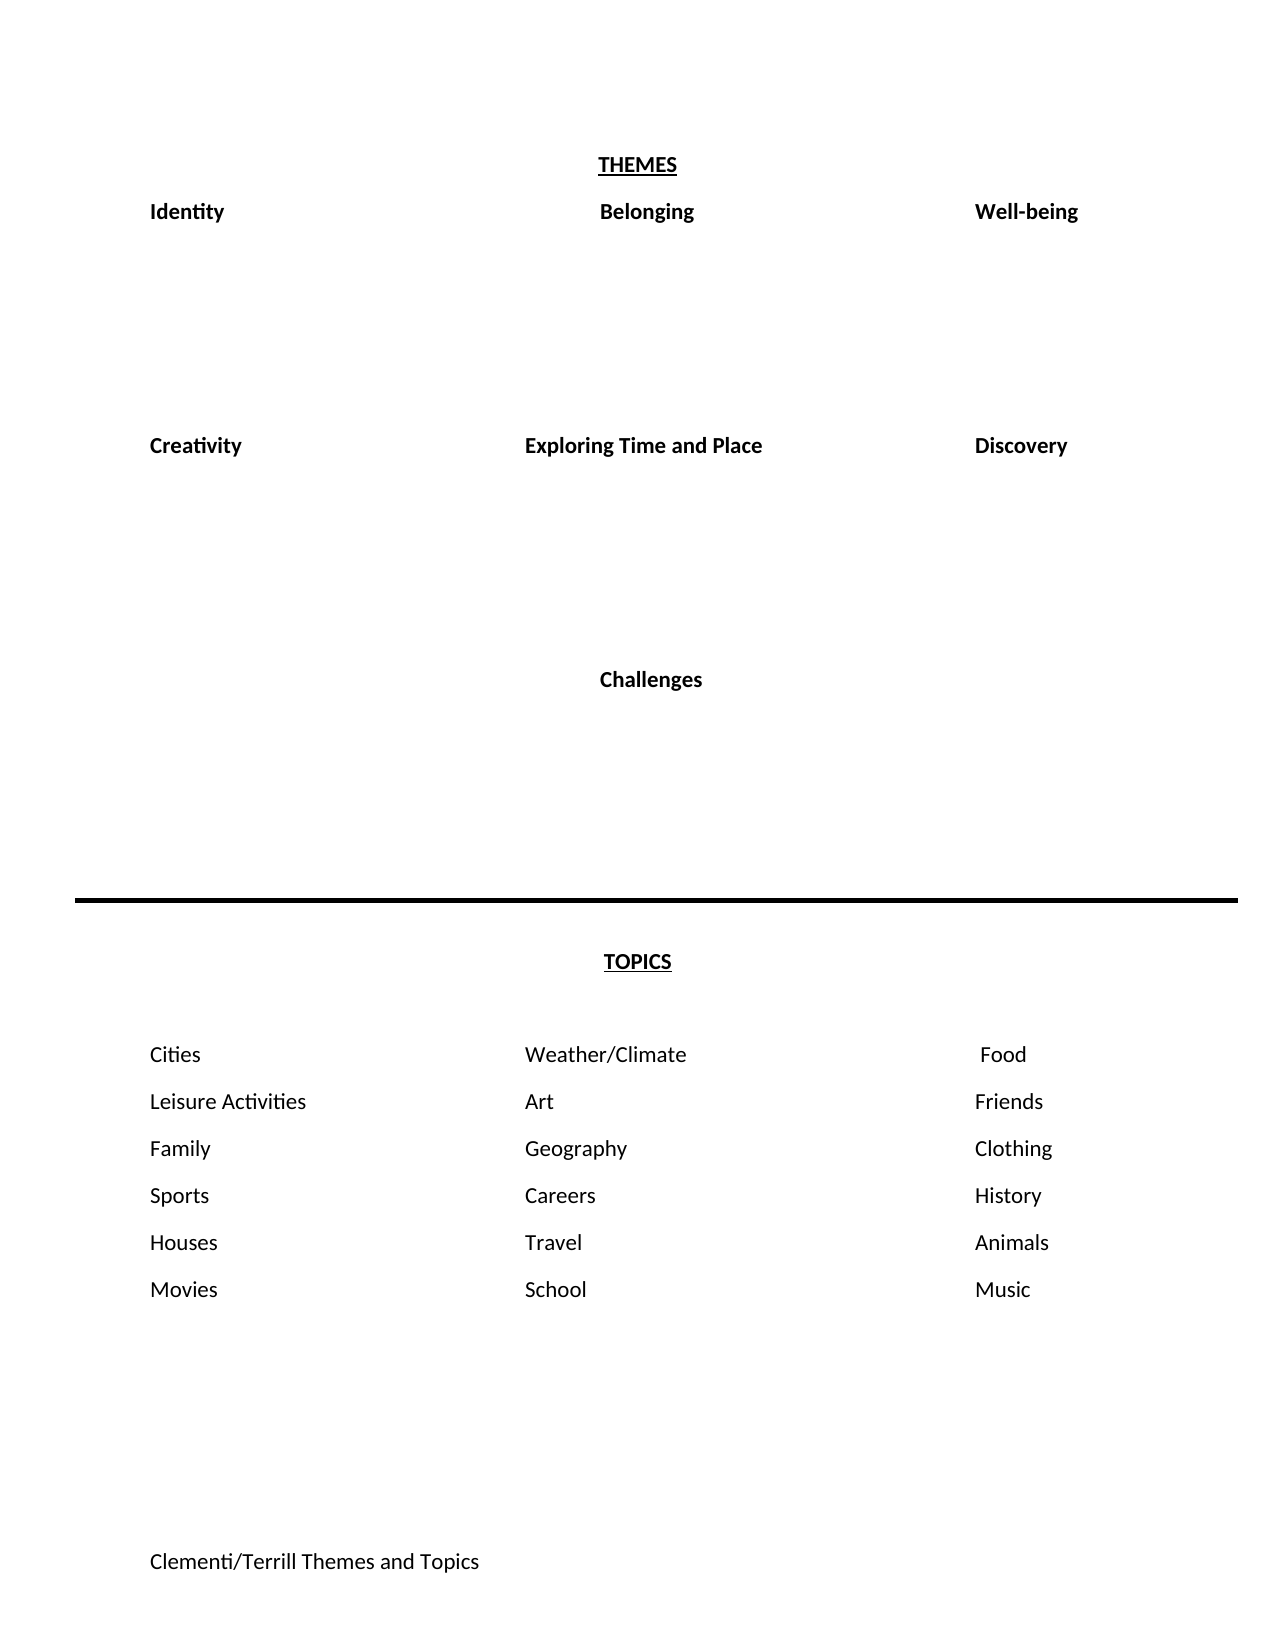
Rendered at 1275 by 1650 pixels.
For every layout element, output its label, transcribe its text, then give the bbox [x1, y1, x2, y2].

text Challenges [525, 666, 1125, 694]
text Identity Belonging Well-being [150, 197, 1125, 225]
text THEMES [150, 150, 1125, 178]
text Cities Weather/Climate Food [150, 1041, 1125, 1069]
text Family Geography Clothing [150, 1134, 1125, 1162]
text Leisure Activities Art Friends [150, 1087, 1125, 1116]
text Movies School Music [150, 1275, 1125, 1303]
text Sports Careers History [150, 1181, 1125, 1209]
text Houses Travel Animals [150, 1228, 1125, 1256]
text Creativity Exploring Time and Place Discovery [150, 431, 1125, 459]
text TOPICS [150, 947, 1125, 975]
